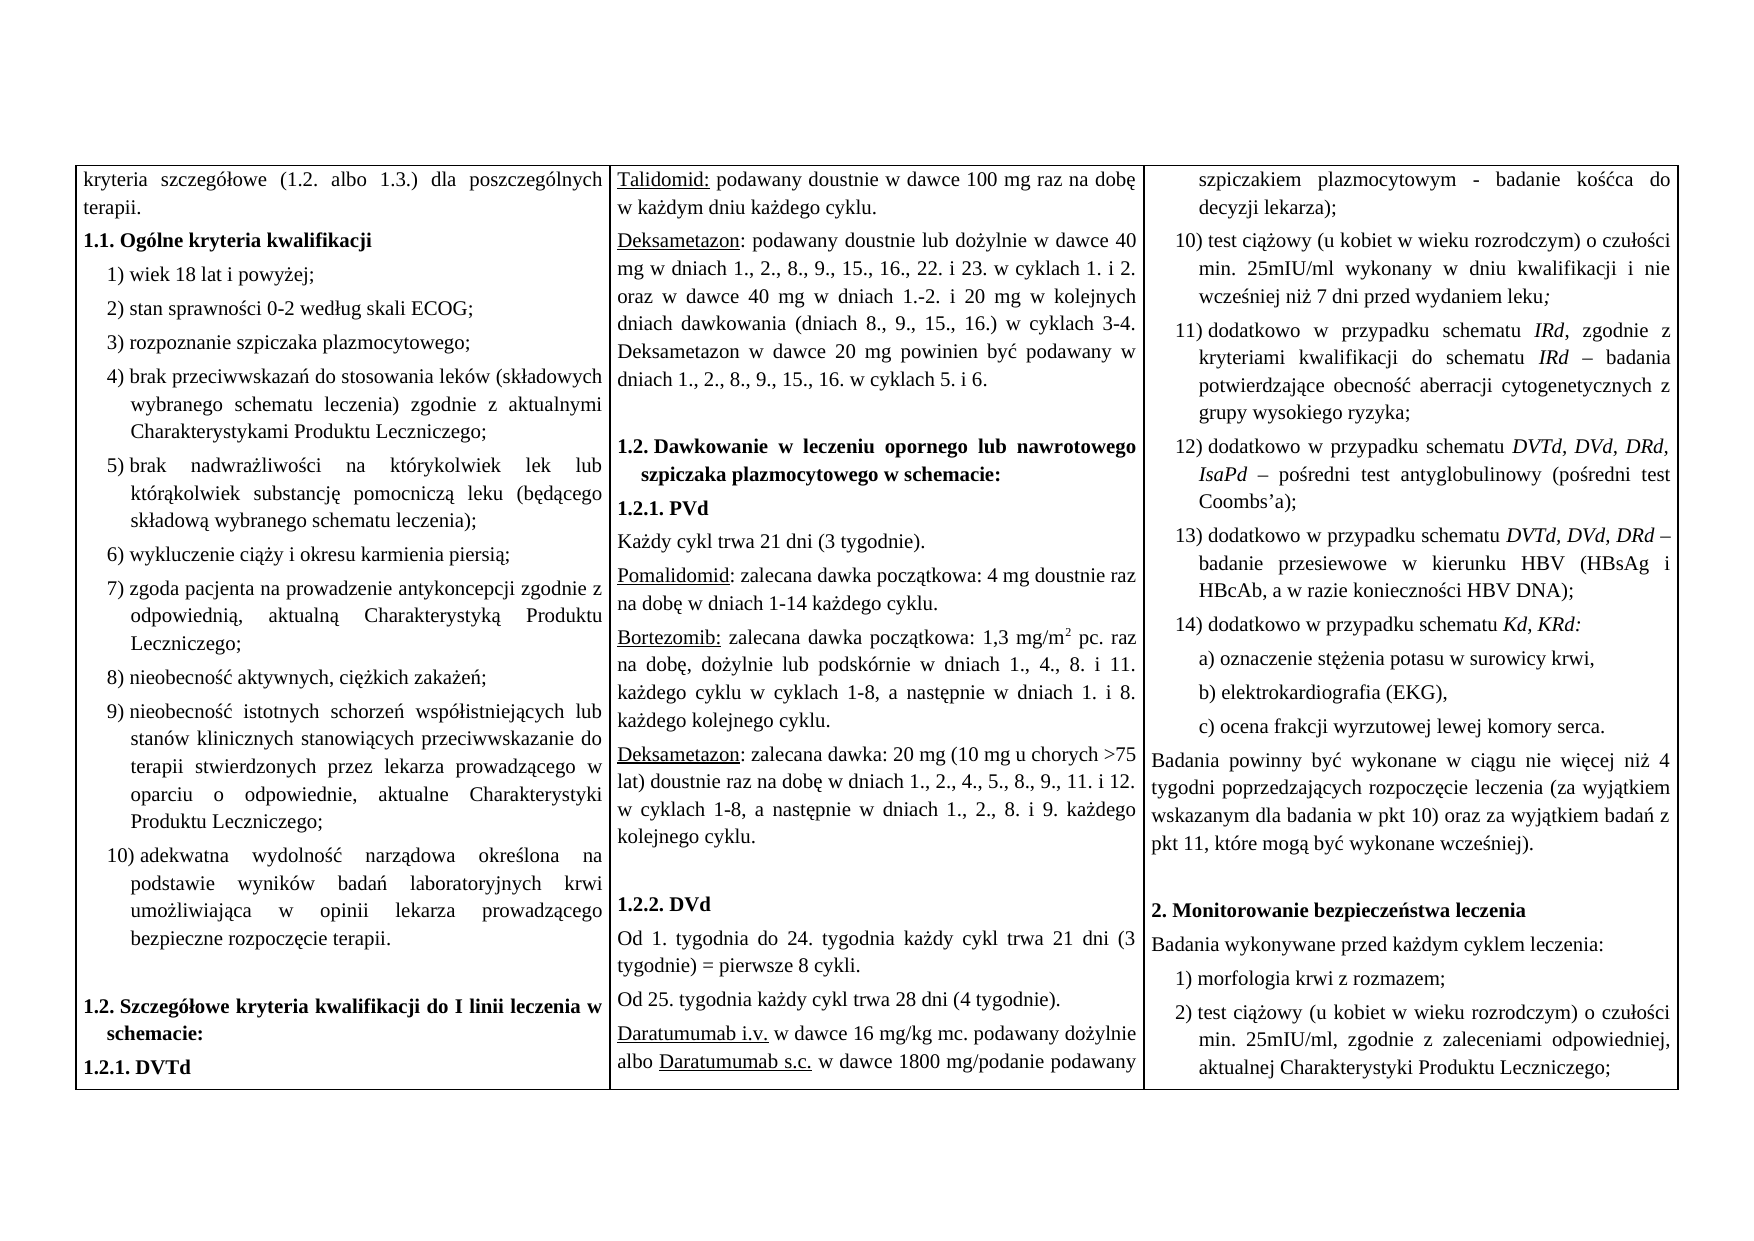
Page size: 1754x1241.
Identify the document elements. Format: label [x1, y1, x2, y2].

table_cell [77, 166, 609, 1089]
table_cell [611, 166, 1143, 1089]
table_cell [1145, 166, 1677, 1089]
